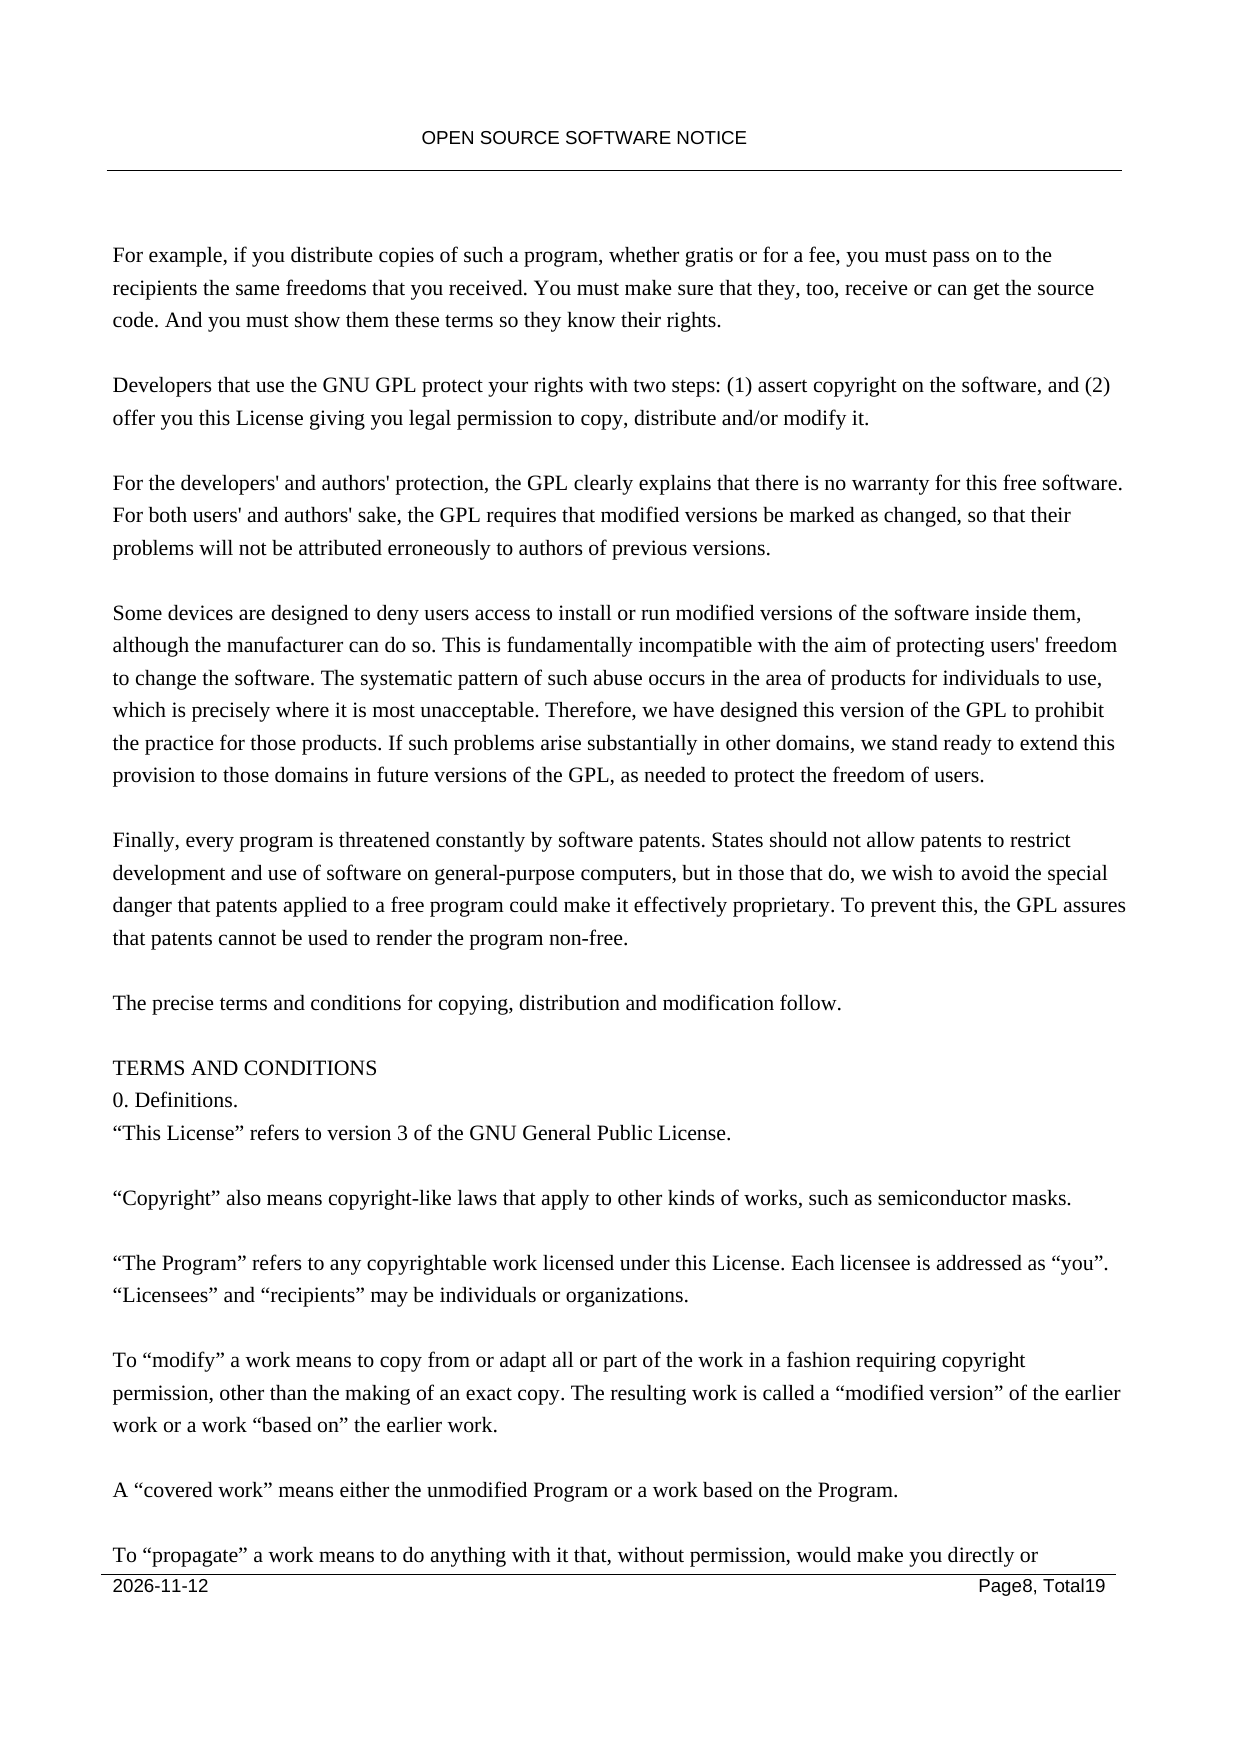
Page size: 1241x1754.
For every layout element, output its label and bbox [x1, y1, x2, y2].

text [112, 206, 1128, 1571]
